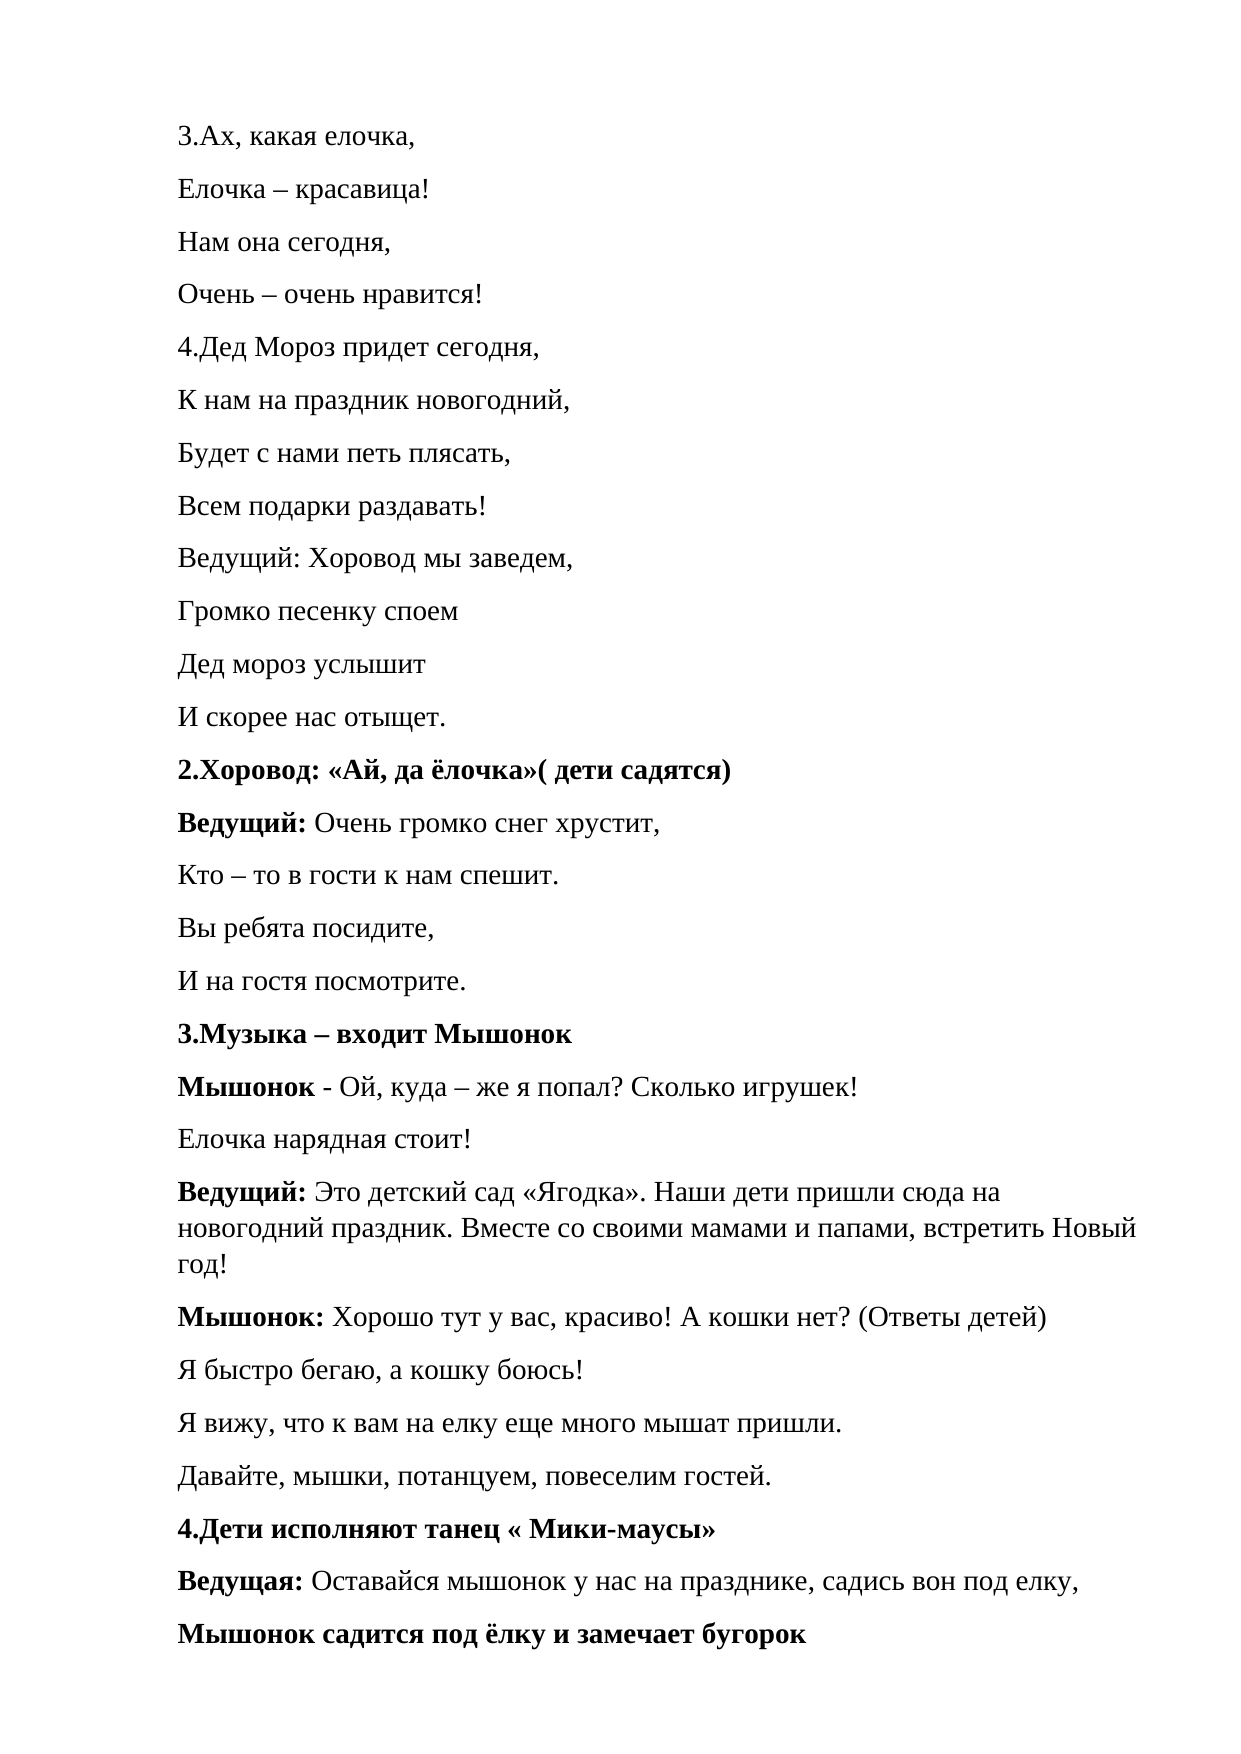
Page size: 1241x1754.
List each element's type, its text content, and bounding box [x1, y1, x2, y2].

text Давайте, мышки, потанцуем, повеселим гостей. [177, 1458, 1152, 1491]
text Кто – то в гости к нам спешит. [177, 857, 1152, 891]
text Мышонок: Хорошо тут у вас, красиво! А кошки нет? (Ответы детей) [177, 1299, 1152, 1333]
text Ведущая: Оставайся мышонок у нас на празднике, садись вон под елку, [177, 1563, 1152, 1597]
text Дед мороз услышит [177, 646, 1152, 680]
text Ведущий: Очень громко снег хрустит, [177, 805, 1152, 838]
text 3.Ах, какая елочка, [177, 118, 1152, 152]
text Громко песенку споем [177, 593, 1152, 627]
text Я вижу, что к вам на елку еще много мышат пришли. [177, 1405, 1152, 1439]
text Елочка – красавица! [177, 171, 1152, 204]
text И на гостя посмотрите. [177, 963, 1152, 997]
text 4.Дети исполняют танец « Мики-маусы» [177, 1511, 1152, 1544]
text Вы ребята посидите, [177, 910, 1152, 944]
text Очень – очень нравится! [177, 277, 1152, 310]
text Ведущий: Это детский сад «Ягодка». Наши дети пришли сюда на новогодний праздник. Вместе со своими мамами и папами, встретить Новый год! [177, 1174, 1152, 1280]
text 4.Дед Мороз придет сегодня, [177, 329, 1152, 363]
text Нам она сегодня, [177, 224, 1152, 257]
text Ведущий: Хоровод мы заведем, [177, 541, 1152, 574]
text И скорее нас отыщет. [177, 699, 1152, 733]
text Мышонок - Ой, куда – же я попал? Сколько игрушек! [177, 1069, 1152, 1102]
text 2.Хоровод: «Ай, да ёлочка»( дети садятся) [177, 752, 1152, 785]
text Мышонок садится под ёлку и замечает бугорок [177, 1616, 1152, 1650]
text Будет с нами петь плясать, [177, 435, 1152, 468]
text Я быстро бегаю, а кошку боюсь! [177, 1352, 1152, 1386]
text К нам на праздник новогодний, [177, 382, 1152, 416]
text Всем подарки раздавать! [177, 488, 1152, 521]
text Елочка нарядная стоит! [177, 1122, 1152, 1155]
text 3.Музыка – входит Мышонок [177, 1016, 1152, 1049]
